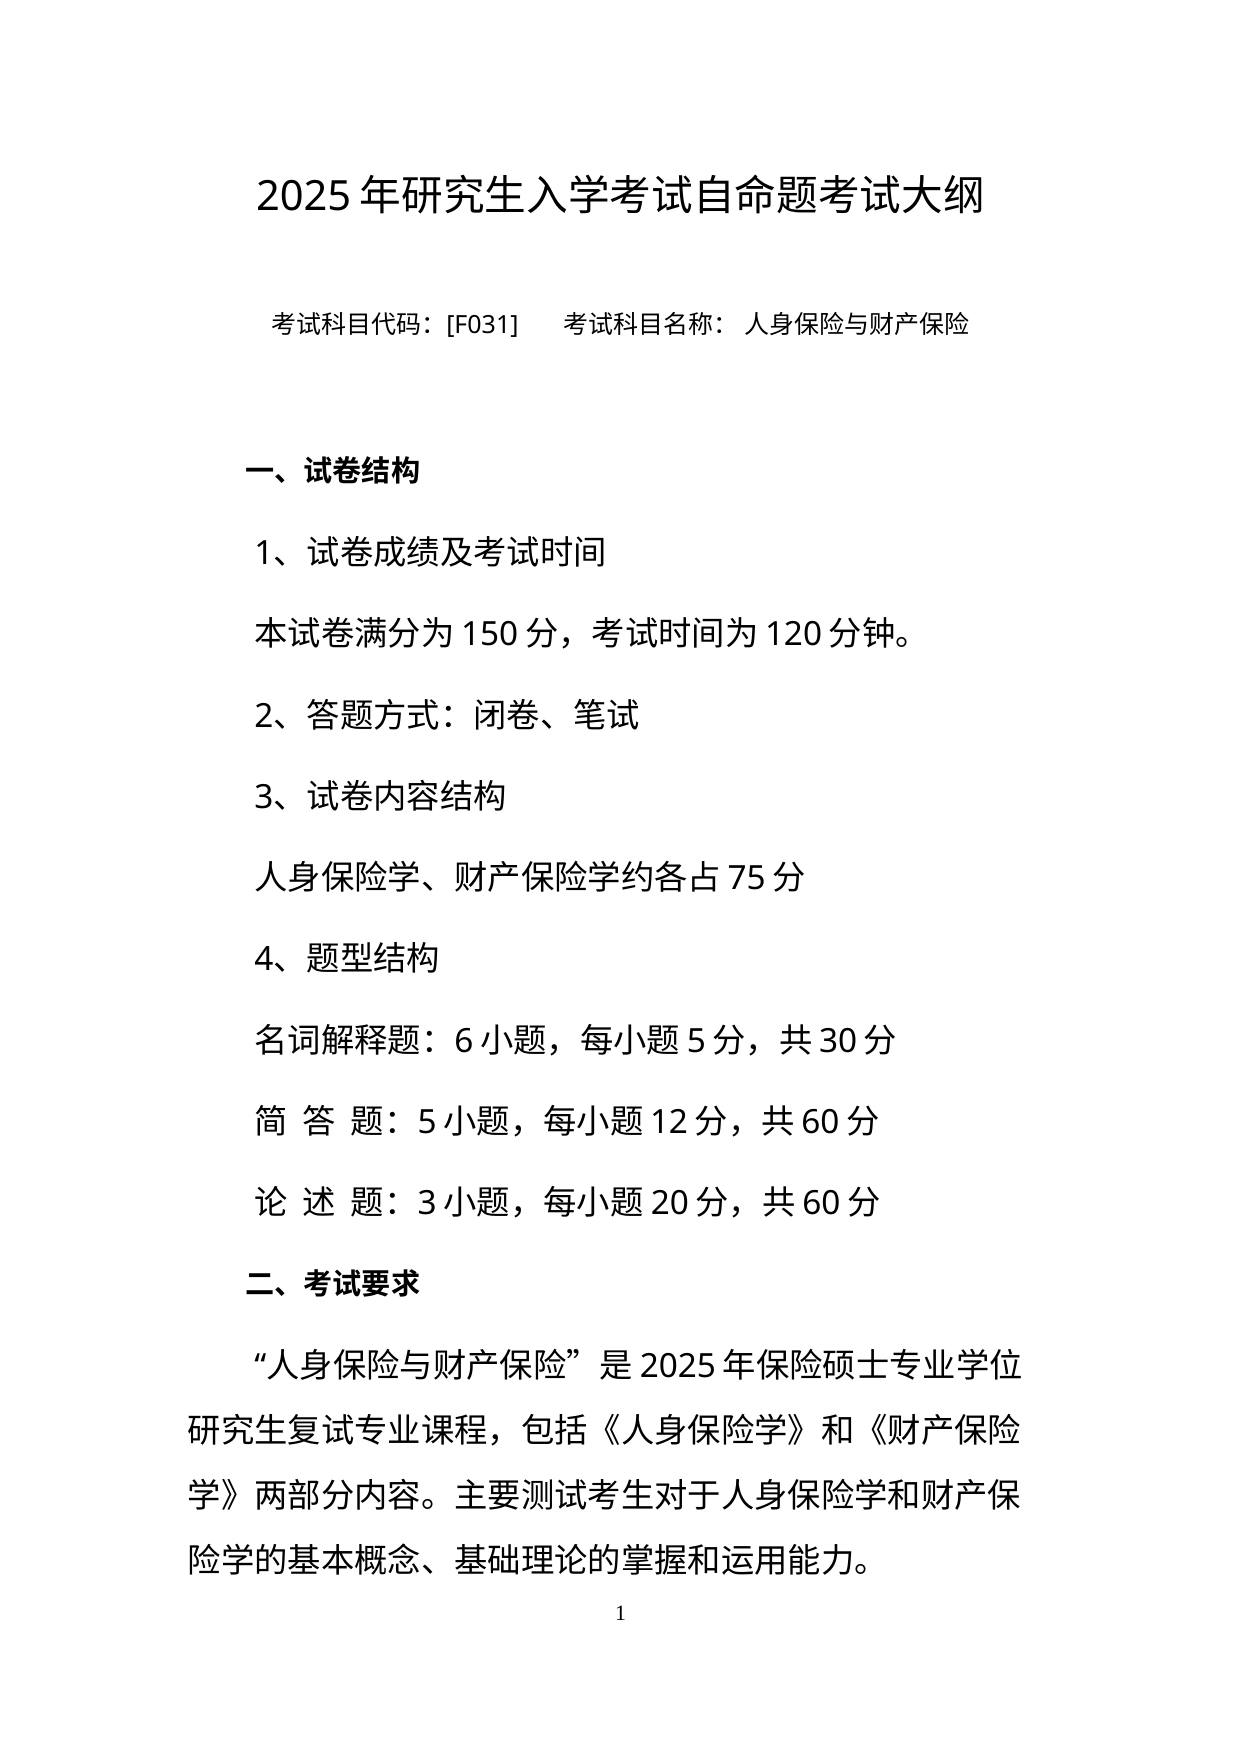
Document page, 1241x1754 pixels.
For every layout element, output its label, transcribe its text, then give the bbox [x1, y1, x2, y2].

text “人身保险与财产保险”是2025年保险硕士专业学位研究生复试专业课程，包括《人身保险学》和《财产保险学》两部分内容。主要测试考生对于人身保险学和财产保险学的基本概念、基础理论的掌握和运用能力。 [187, 1330, 1053, 1590]
text 论 述 题：3小题，每小题 20分，共60分 [187, 1168, 1053, 1233]
text 1、试卷成绩及考试时间 [187, 518, 1053, 583]
text 考试科目代码：[F031] 考试科目名称： 人身保险与财产保险 [187, 290, 1053, 355]
text 4、题型结构 [187, 924, 1053, 989]
text 一、试卷结构 [187, 436, 1053, 501]
text 简 答 题：5小题，每小题12分，共60分 [187, 1086, 1053, 1151]
text 二、考试要求 [187, 1249, 1053, 1314]
text 人身保险学、财产保险学约各占75分 [187, 843, 1053, 908]
text 2、答题方式：闭卷、笔试 [187, 680, 1053, 745]
text 3、试卷内容结构 [187, 761, 1053, 826]
text 名词解释题：6小题，每小题5分，共30分 [187, 1005, 1053, 1070]
text 2025年研究生入学考试自命题考试大纲 [187, 160, 1053, 225]
text 本试卷满分为150分，考试时间为120分钟。 [187, 599, 1053, 664]
